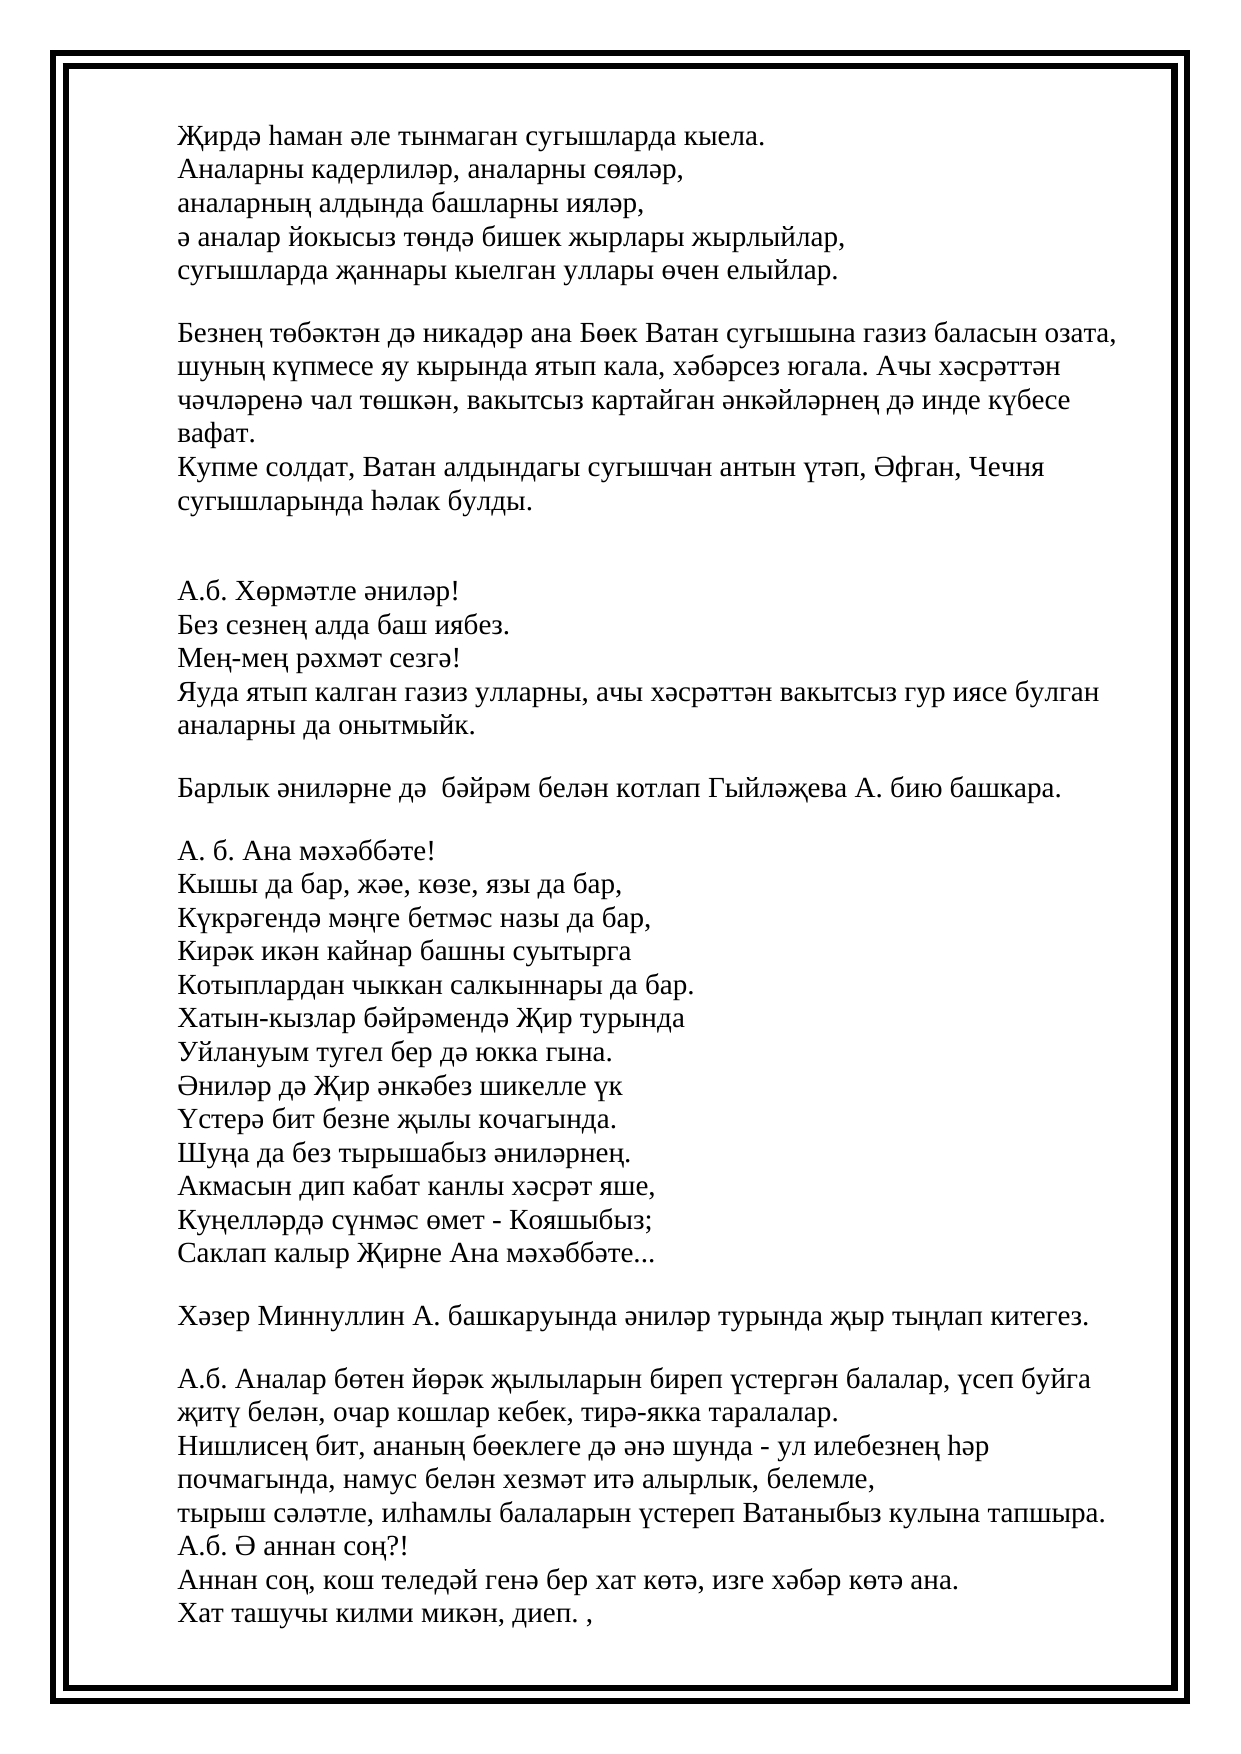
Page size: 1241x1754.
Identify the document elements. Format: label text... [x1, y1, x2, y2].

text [177, 118, 1152, 286]
text Безнең төбәктән дә никадәр ана Бөек Ватан сугышына газиз баласын озата, шуның күпмесе яу кырында ятып кала, хәбәрсез югала. Ачы хәсрәттән чәчләренә чал төшкән, вакытсыз картайган әнкәйләрнең дә инде күбесе вафат. Купме солдат, Ватан алдындагы сугышчан антын үтәп, Әфган, Чечня сугышларында hәлак булды. [177, 315, 1152, 544]
text Барлык әниләрне дә бәйрәм белән котлап Гыйләҗева А. бию башкара. [177, 770, 1152, 804]
text А.б. Хөрмәтле әниләр! Без сезнең алда баш иябез. Мең-мең рәхмәт сезгә! Яуда ятып калган газиз улларны, ачы хәсрәттән вакытсыз гур иясе булган аналарны да онытмыйк. [177, 573, 1152, 741]
text А. б. Ана мәхәббәте! Кышы да бар, жәе, көзе, язы да бар, Күкрәгендә мәңге бетмәс назы да бар, Кирәк икән кайнар башны суытырга Котыплардан чыккан салкыннары да бар. Хатын-кызлар бәйрәмендә Җир турында Уйлануым тугел бер дә юкка гына. Әниләр дә Җир әнкәбез шикелле үк Үстерә бит безне җылы кочагында. Шуңа да без тырышабыз әниләрнең. Акмасын дип кабат канлы хәсрәт яше, Куңелләрдә сүнмәс өмет - Кояшыбыз; Саклап калыр Җирне Ана мәхәббәте... [177, 833, 1152, 1269]
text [177, 1361, 1152, 1629]
text Хәзер Миннуллин А. башкаруында әниләр турында җыр тыңлап китегез. [177, 1298, 1152, 1332]
